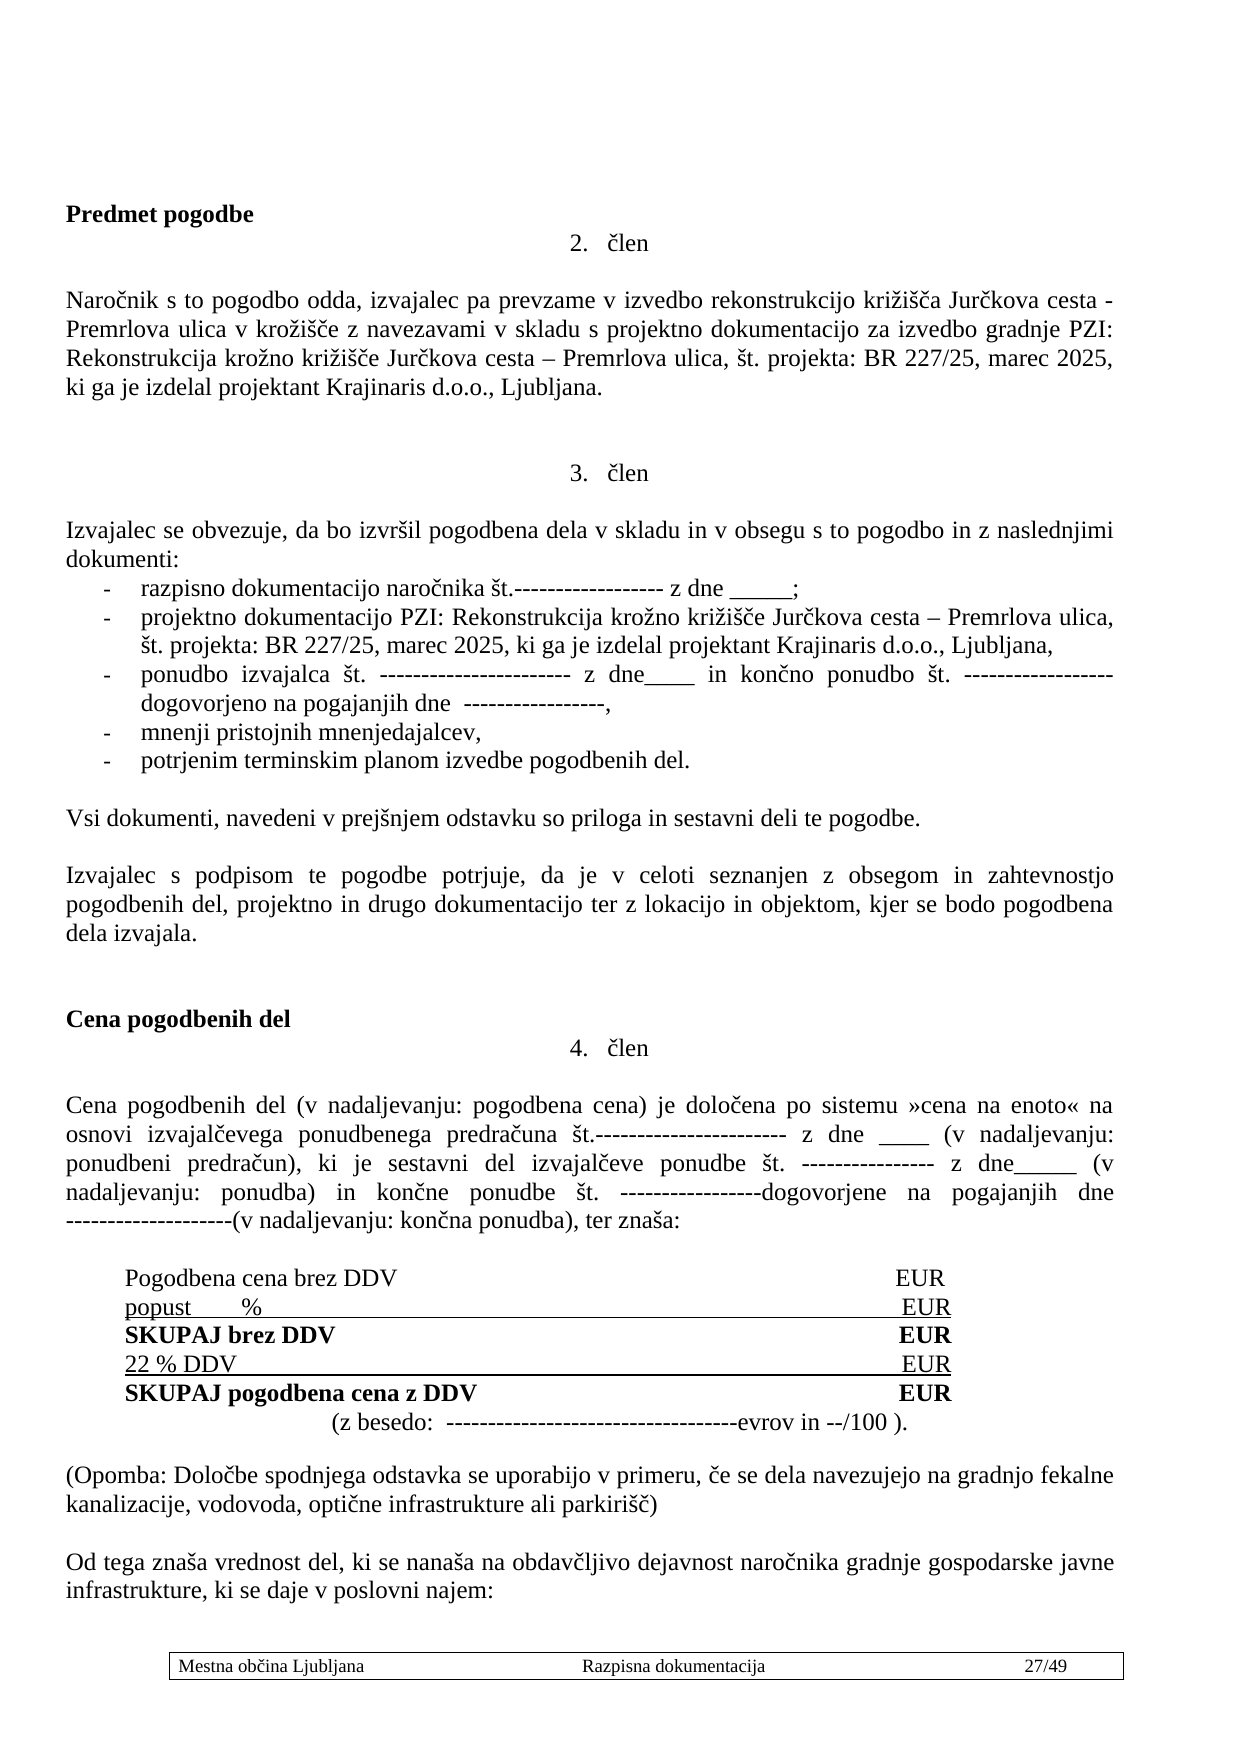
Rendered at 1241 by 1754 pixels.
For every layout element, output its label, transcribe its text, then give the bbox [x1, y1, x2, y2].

list razpisno dokumentacijo naročnika št.------------------ z dne _____; [103, 573, 1115, 602]
text Naročnik s to pogodbo odda, izvajalec pa prevzame v izvedbo rekonstrukcijo križišča Jurčkova cesta - Premrlova ulica v krožišče z navezavami v skladu s projektno dokumentacijo za izvedbo gradnje PZI: Rekonstrukcija krožno križišče Jurčkova cesta – Premrlova ulica, št. projekta: BR 227/25, marec 2025, ki ga je izdelal projektant Krajinaris d.o.o., Ljubljana. [66, 286, 1115, 401]
text Izvajalec se obvezuje, da bo izvršil pogodbena dela v skladu in v obsegu s to pogodbo in z naslednjimi dokumenti: [66, 516, 1115, 573]
text (Opomba: Določbe spodnjega odstavka se uporabijo v primeru, če se dela navezujejo na gradnjo fekalne kanalizacije, vodovoda, optične infrastrukture ali parkirišč) [66, 1461, 1115, 1518]
text Vsi dokumenti, navedeni v prejšnjem odstavku so priloga in sestavni deli te pogodbe. [66, 803, 1115, 832]
text 22 % DDV EUR [124, 1349, 1115, 1378]
list ponudbo izvajalca št. ----------------------- z dne____ in končno ponudbo št. ------------------dogovorjeno na pogajanjih dne -----------------, [103, 659, 1115, 717]
text SKUPAJ pogodbena cena z DDV EUR [124, 1378, 1115, 1407]
text Cena pogodbenih del [66, 1004, 1115, 1033]
text popust % EUR [124, 1292, 1115, 1321]
list projektno dokumentacijo PZI: Rekonstrukcija krožno križišče Jurčkova cesta – Premrlova ulica, št. projekta: BR 227/25, marec 2025, ki ga je izdelal projektant Krajinaris d.o.o., Ljubljana, [103, 602, 1115, 659]
text Pogodbena cena brez DDV EUR [124, 1263, 1115, 1292]
list mnenji pristojnih mnenjedajalcev, [103, 717, 1115, 746]
list člen [103, 458, 1115, 487]
list člen [103, 228, 1115, 257]
text Od tega znaša vrednost del, ki se nanaša na obdavčljivo dejavnost naročnika gradnje gospodarske javne infrastrukture, ki se daje v poslovni najem: [66, 1547, 1115, 1604]
text Izvajalec s podpisom te pogodbe potrjuje, da je v celoti seznanjen z obsegom in zahtevnostjo pogodbenih del, projektno in drugo dokumentacijo ter z lokacijo in objektom, kjer se bodo pogodbena dela izvajala. [66, 861, 1115, 947]
list potrjenim terminskim planom izvedbe pogodbenih del. [103, 746, 1115, 774]
text Cena pogodbenih del (v nadaljevanju: pogodbena cena) je določena po sistemu »cena na enoto« na osnovi izvajalčevega ponudbenega predračuna št.----------------------- z dne ____ (v nadaljevanju: ponudbeni predračun), ki je sestavni del izvajalčeve ponudbe št. ---------------- z dne_____ (v nadaljevanju: ponudba) in končne ponudbe št. -----------------dogovorjene na pogajanjih dne --------------------(v nadaljevanju: končna ponudba), ter znaša: [66, 1091, 1115, 1234]
list člen [103, 1033, 1115, 1062]
text SKUPAJ brez DDV EUR [124, 1321, 1115, 1349]
text (z besedo: -----------------------------------evrov in --/100 ). [124, 1407, 1115, 1436]
text Predmet pogodbe [66, 199, 1115, 228]
